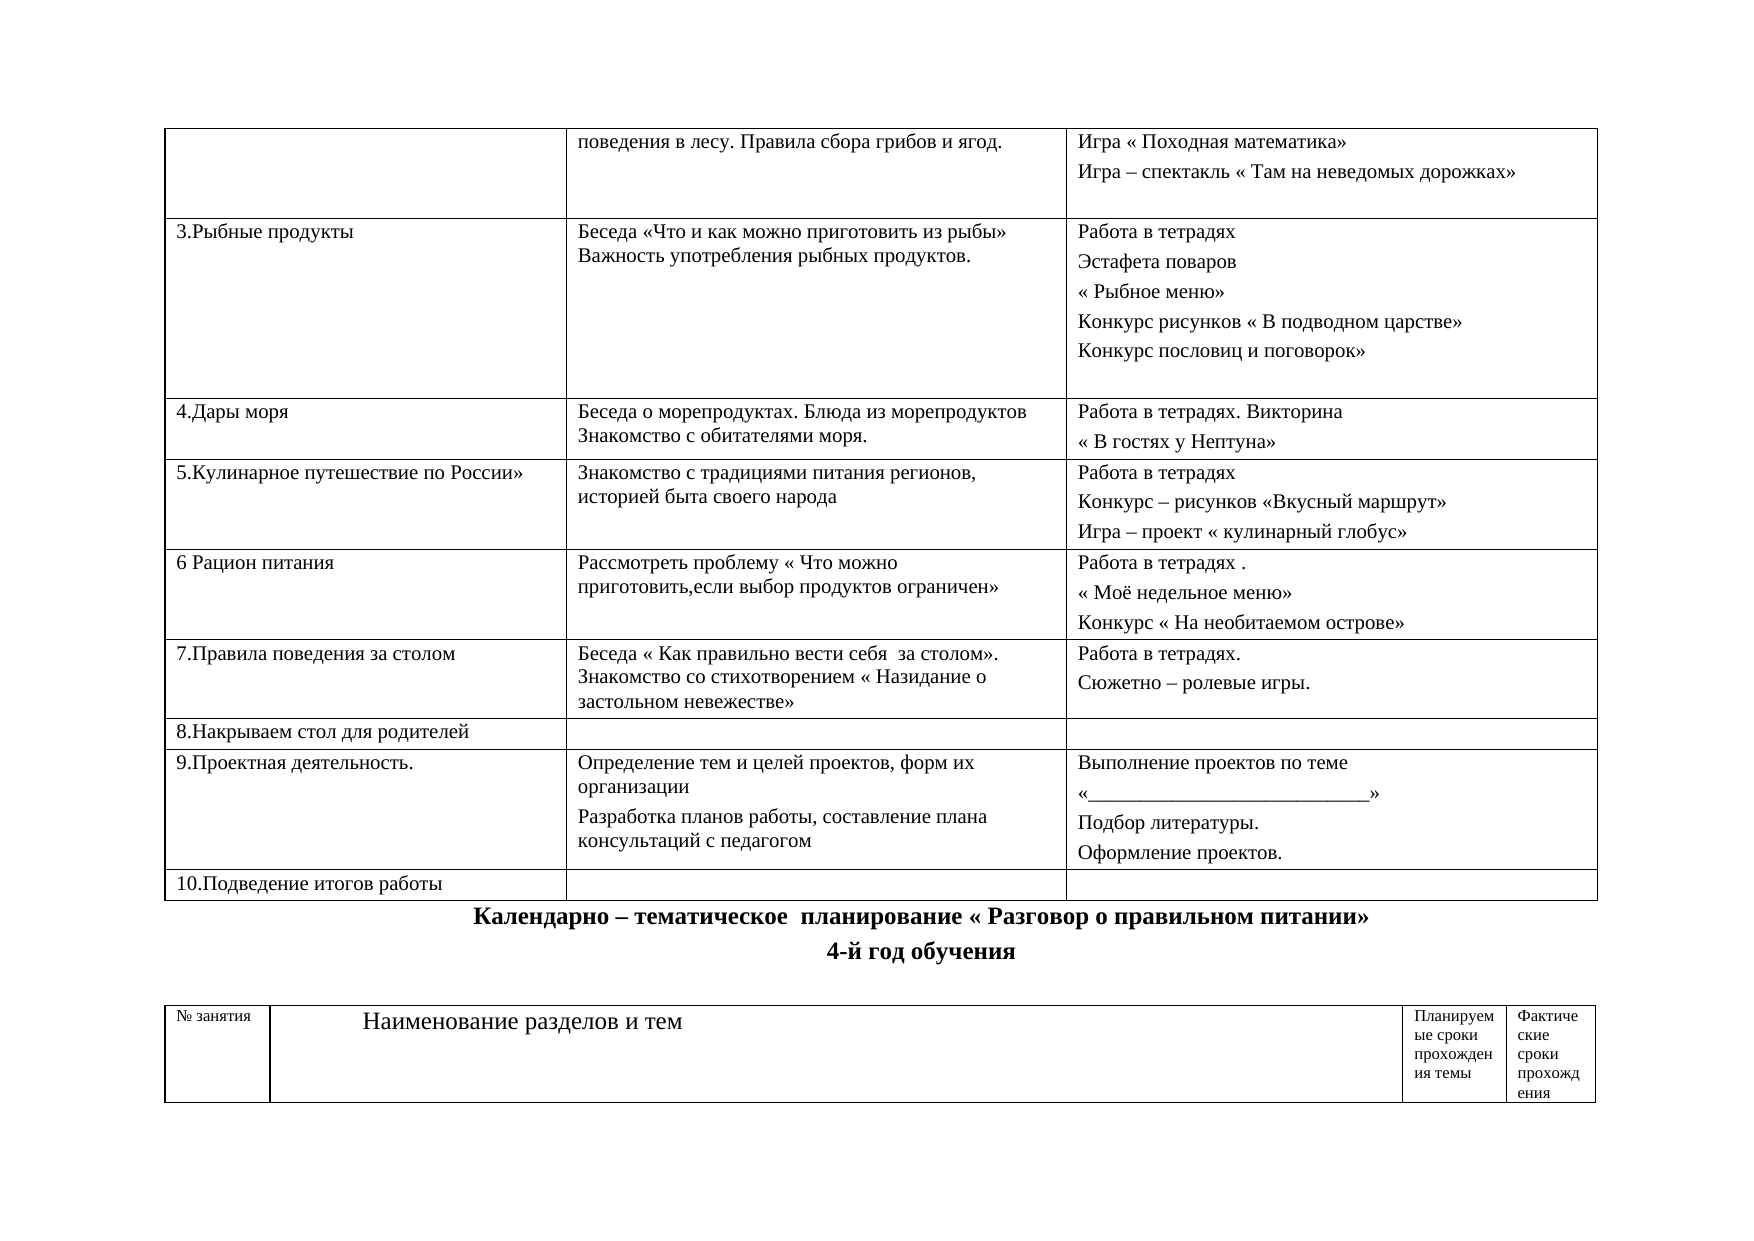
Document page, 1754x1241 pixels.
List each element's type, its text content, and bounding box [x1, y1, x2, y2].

table_cell Работа в тетрадях Эстафета поваров « Рыбное меню» Конкурс рисунков « В подводном царстве» Конкурс пословиц и поговорок» [1067, 219, 1597, 398]
table_cell Работа в тетрадях Конкурс – рисунков «Вкусный маршрут» Игра – проект « кулинарный глобус» [1067, 460, 1597, 549]
table_cell Определение тем и целей проектов, форм их организации Разработка планов работы, составление плана консультаций с педагогом [567, 750, 1066, 869]
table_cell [166, 129, 566, 218]
table_cell [1067, 870, 1597, 900]
text 4-й год обучения [177, 936, 1665, 964]
table_cell Беседа о морепродуктах. Блюда из морепродуктов Знакомство с обитателями моря. [567, 399, 1066, 458]
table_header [271, 1006, 1402, 1102]
table_cell [567, 719, 1066, 749]
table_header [1403, 1006, 1506, 1102]
table_cell 10.Подведение итогов работы [166, 870, 566, 900]
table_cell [567, 129, 1066, 218]
table_cell 6 Рацион питания [166, 550, 566, 639]
table_cell Выполнение проектов по теме «___________________________» Подбор литературы. Оформление проектов. [1067, 750, 1597, 869]
table_cell Беседа « Как правильно вести себя за столом». Знакомство со стихотворением « Назидание о застольном невежестве» [567, 640, 1066, 718]
table_cell [1067, 719, 1597, 749]
table_cell Работа в тетрадях. Сюжетно – ролевые игры. [1067, 640, 1597, 718]
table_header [1507, 1006, 1595, 1102]
table_cell 3.Рыбные продукты [166, 219, 566, 398]
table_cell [1067, 129, 1597, 218]
text Календарно – тематическое планирование « Разговор о правильном питании» [177, 901, 1665, 930]
table_cell Работа в тетрадях. Викторина « В гостях у Нептуна» [1067, 399, 1597, 458]
table_cell 7.Правила поведения за столом [166, 640, 566, 718]
table_cell Рассмотреть проблему « Что можно приготовить,если выбор продуктов ограничен» [567, 550, 1066, 639]
table_cell [567, 870, 1066, 900]
table_cell 4.Дары моря [166, 399, 566, 458]
table_cell Знакомство с традициями питания регионов, историей быта своего народа [567, 460, 1066, 549]
table_header № занятия [166, 1006, 269, 1102]
table_cell 5.Кулинарное путешествие по России» [166, 460, 566, 549]
table_cell Беседа «Что и как можно приготовить из рыбы» Важность употребления рыбных продуктов. [567, 219, 1066, 398]
table_cell 8.Накрываем стол для родителей [166, 719, 566, 749]
table_cell Работа в тетрадях . « Моё недельное меню» Конкурс « На необитаемом острове» [1067, 550, 1597, 639]
table_cell 9.Проектная деятельность. [166, 750, 566, 869]
